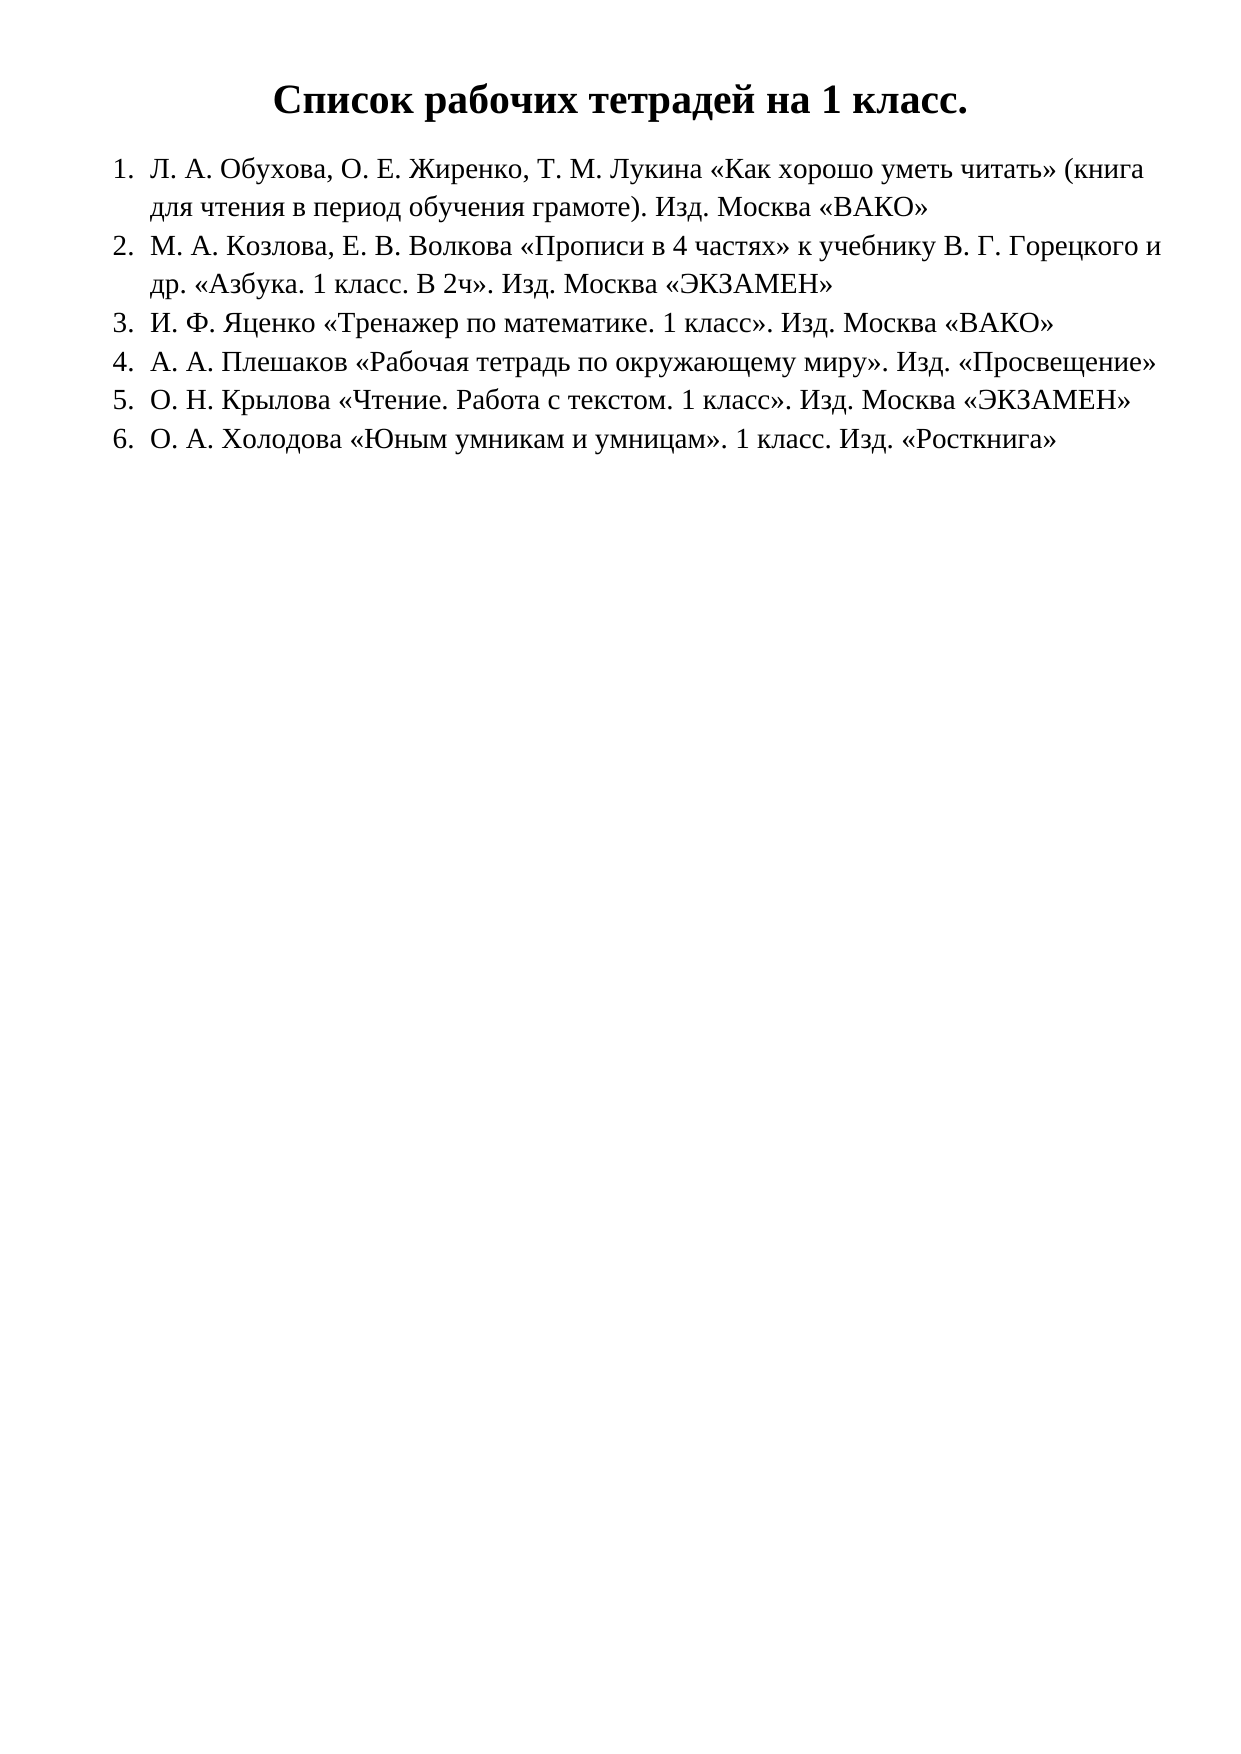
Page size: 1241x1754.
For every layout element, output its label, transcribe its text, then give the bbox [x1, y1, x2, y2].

list Л. А. Обухова, О. Е. Жиренко, Т. М. Лукина «Как хорошо уметь читать» (книга для чтения в период обучения грамоте). Изд. Москва «ВАКО» [112, 151, 1165, 223]
list О. Н. Крылова «Чтение. Работа с текстом. 1 класс». Изд. Москва «ЭКЗАМЕН» [112, 382, 1165, 416]
list И. Ф. Яценко «Тренажер по математике. 1 класс». Изд. Москва «ВАКО» [112, 305, 1165, 339]
list А. А. Плешаков «Рабочая тетрадь по окружающему миру». Изд. «Просвещение» [112, 344, 1165, 377]
list О. А. Холодова «Юным умникам и умницам». 1 класс. Изд. «Росткнига» [112, 421, 1165, 454]
text Список рабочих тетрадей на 1 класс. [75, 75, 1165, 123]
list М. А. Козлова, Е. В. Волкова «Прописи в 4 частях» к учебнику В. Г. Горецкого и др. «Азбука. 1 класс. В 2ч». Изд. Москва «ЭКЗАМЕН» [112, 228, 1165, 300]
